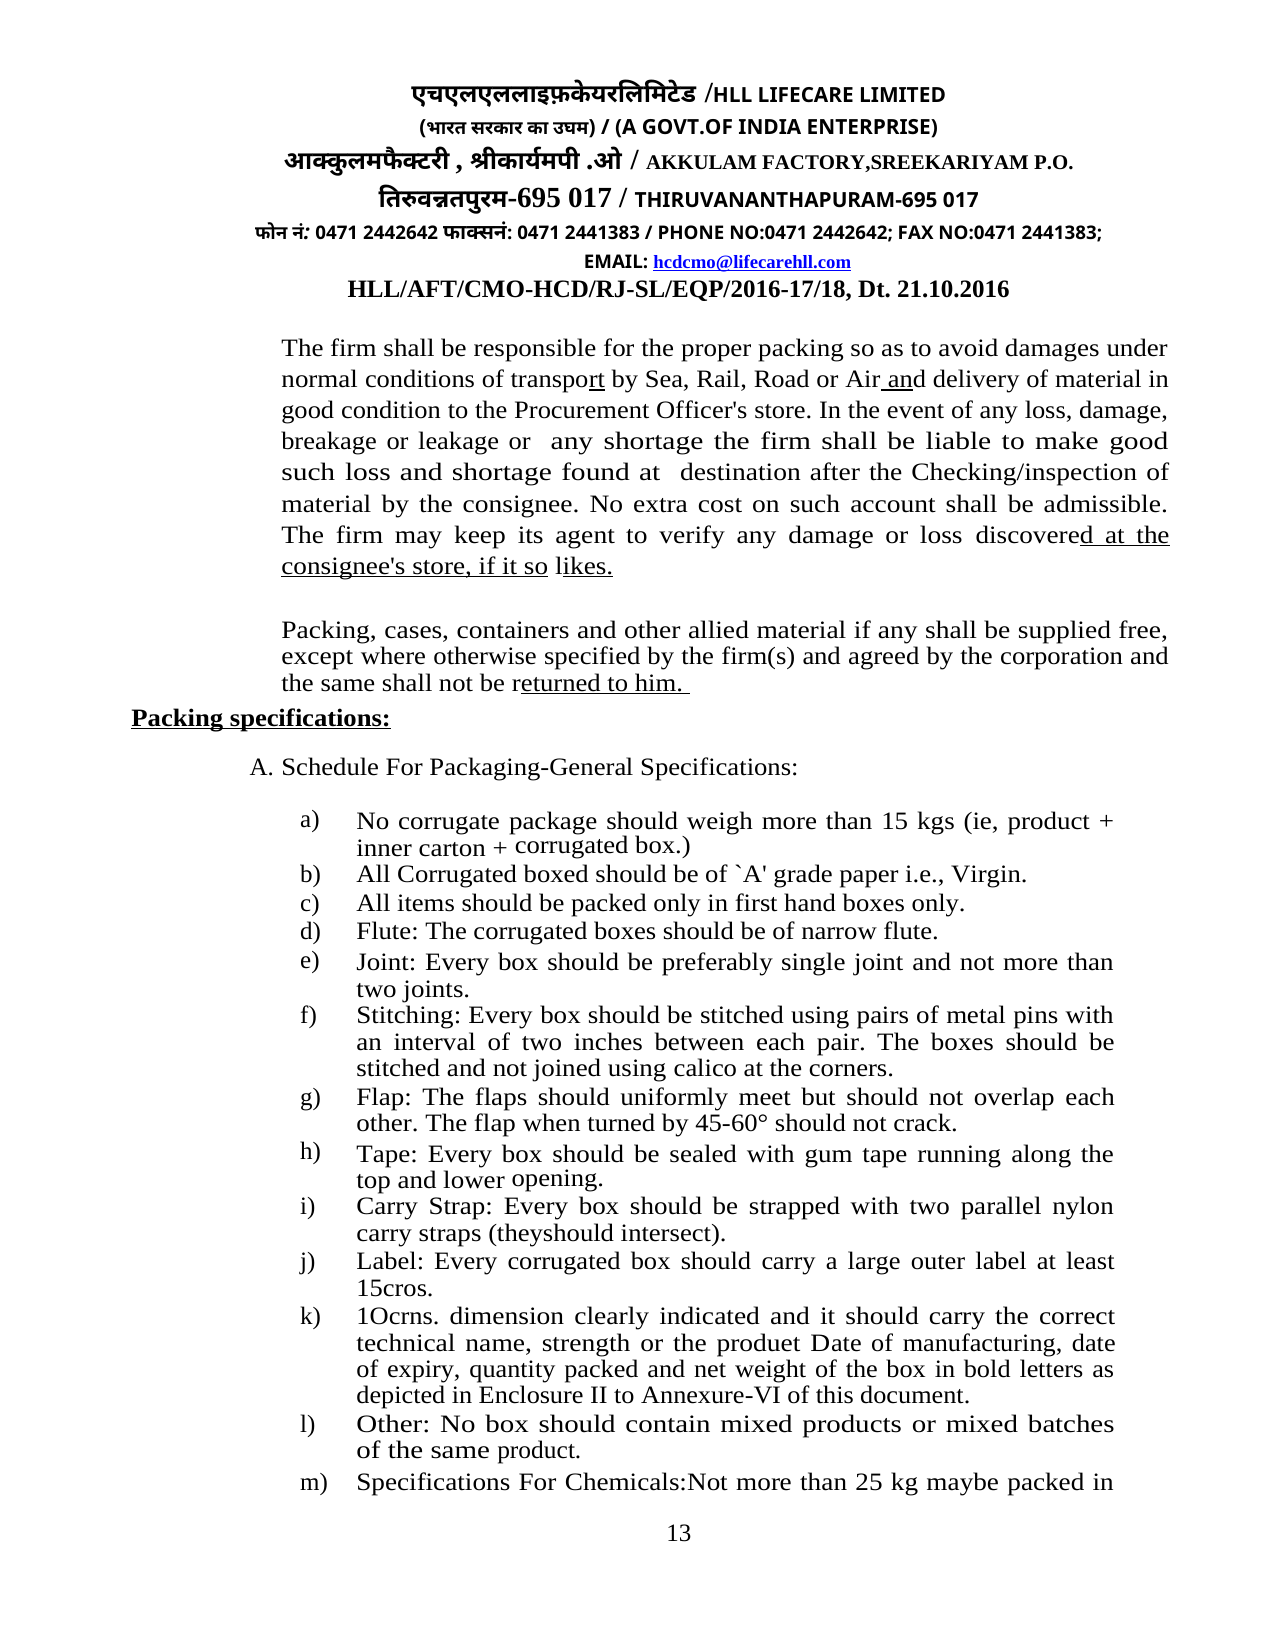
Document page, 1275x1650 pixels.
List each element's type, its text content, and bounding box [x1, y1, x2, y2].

list Tape: Every box should be sealed with gum tape running along the top and lower opening. [300, 1139, 1116, 1191]
list Schedule For Packaging-General Specifications: [249, 756, 1226, 780]
list Other: No box should contain mixed products or mixed batches of the same product. [300, 1412, 1116, 1464]
text Packing, cases, containers and other allied material if any shall be supplied free, except where otherwise specified by the firm(s) and agreed by the corporation and the same shall not be returned to him. [281, 617, 1169, 696]
list 1Ocrns. dimension clearly indicated and it should carry the correct technical name, strength or the produet Date of manufacturing, date of expiry, quantity packed and net weight of the box in bold letters as depicted in Enclosure II to Annexure-VI of this document. [300, 1304, 1116, 1409]
text The firm shall be responsible for the proper packing so as to avoid damages under normal conditions of transport by Sea, Rail, Road or Air and delivery of material in good condition to the Procurement Officer's store. In the event of any loss, damage, breakage or leakage or any shortage the firm shall be liable to make good such loss and shortage found at destination after the Checking/inspection of material by the consignee. No extra cost on such account shall be admissible. The firm may keep its agent to verify any damage or loss discovered at the consignee's store, if it so likes. [281, 331, 1169, 581]
list Flap: The flaps should uniformly meet but should not overlap each other. The flap when turned by 45-60° should not crack. [300, 1084, 1116, 1137]
list Flute: The corrugated boxes should be of narrow flute. [300, 919, 1116, 945]
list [300, 1469, 1116, 1496]
list Stitching: Every box should be stitched using pairs of metal pins with an interval of two inches between each pair. The boxes should be stitched and not joined using calico at the corners. [300, 1003, 1116, 1082]
text Packing specifications: [131, 703, 1226, 732]
list Joint: Every box should be preferably single joint and not more than two joints. [300, 947, 1116, 1000]
list Label: Every corrugated box should carry a large outer label at least 15cros. [300, 1249, 1116, 1301]
list All Corrugated boxed should be of `A' grade paper i.e., Virgin. [300, 861, 1116, 888]
list All items should be packed only in first hand boxes only. [300, 890, 1116, 917]
list Carry Strap: Every box should be strapped with two parallel nylon carry straps (theyshould intersect). [300, 1194, 1116, 1246]
list No corrugate package should weigh more than 15 kgs (ie, product + inner carton + corrugated box.) [300, 806, 1116, 859]
